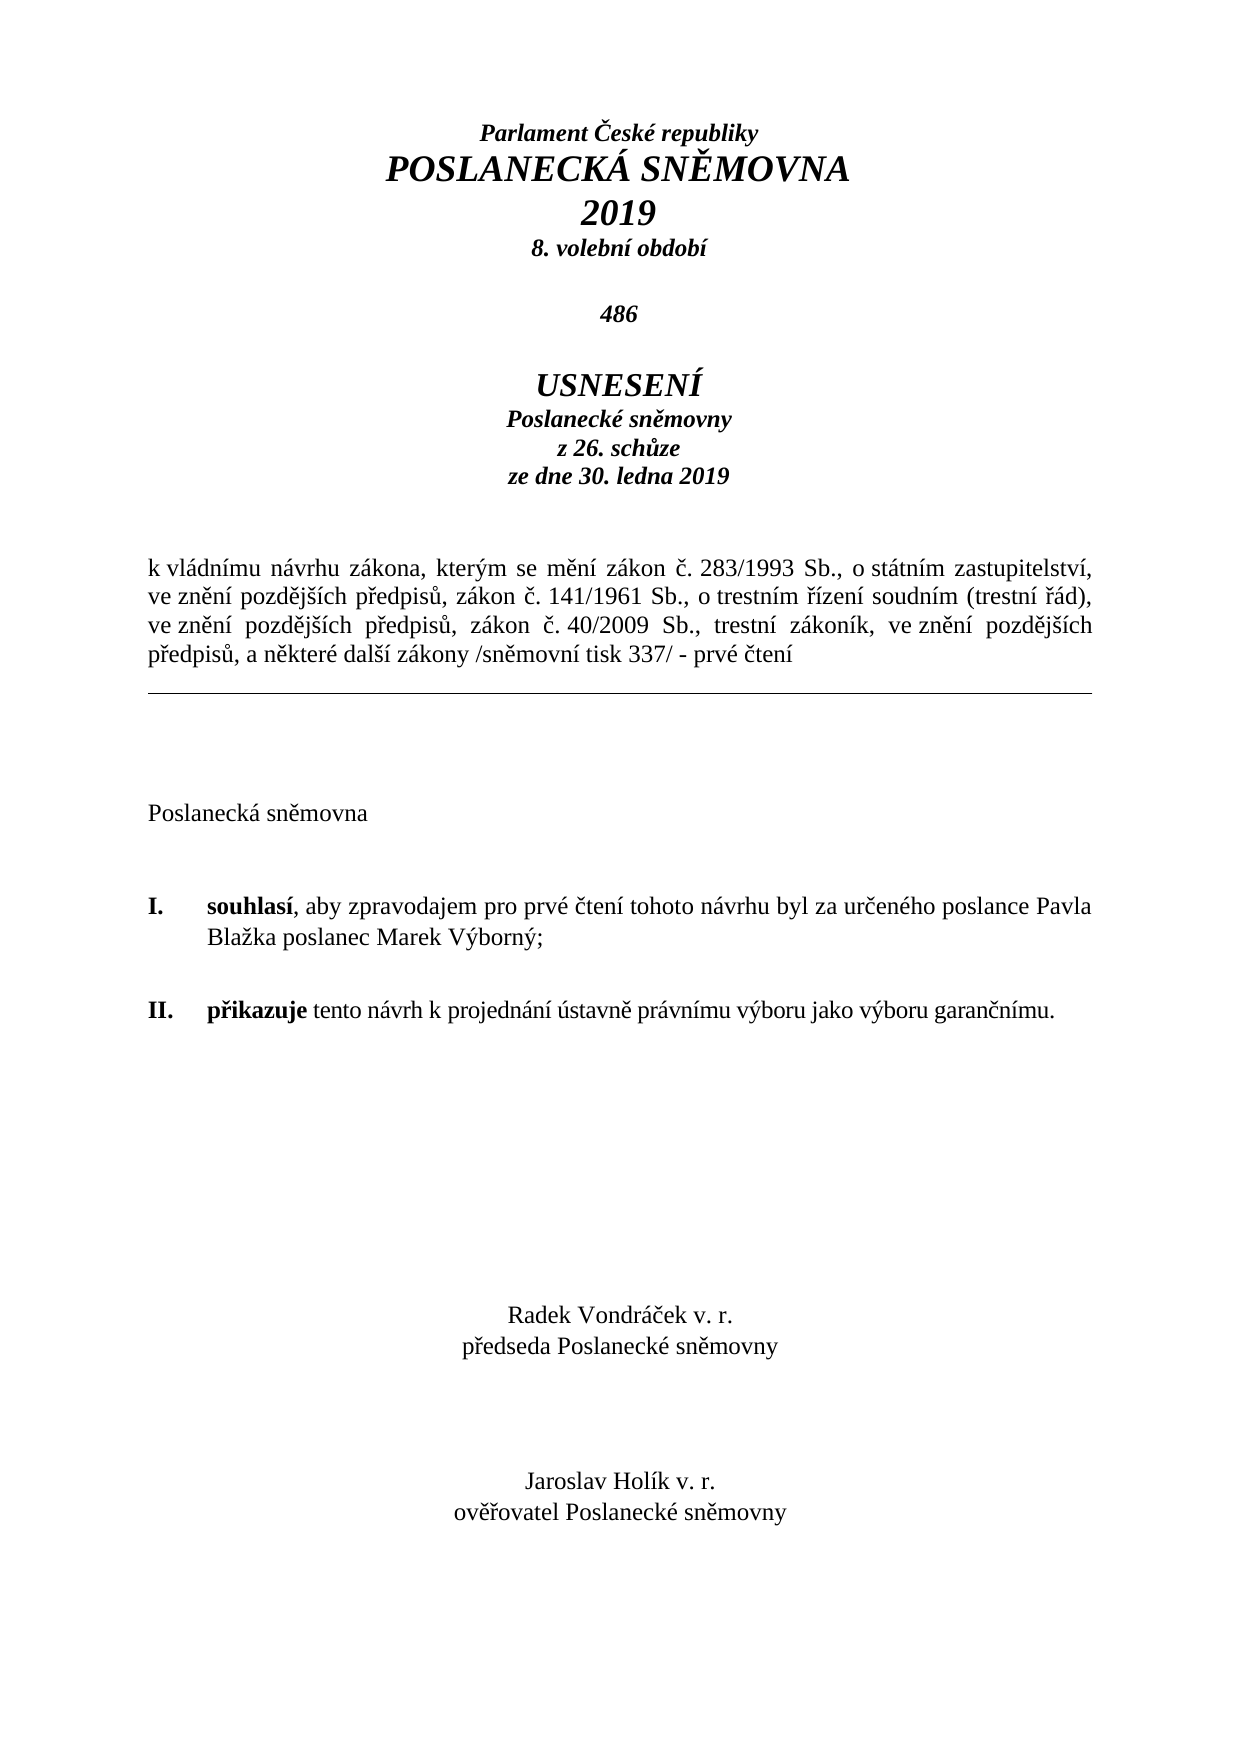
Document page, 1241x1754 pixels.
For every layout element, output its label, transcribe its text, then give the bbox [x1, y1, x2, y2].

text přikazuje tento návrh k projednání ústavně právnímu výboru jako výboru garančnímu. [148, 995, 1092, 1023]
text souhlasí, aby zpravodajem pro prvé čtení tohoto návrhu byl za určeného poslance Pavla Blažka poslanec Marek Výborný; [148, 891, 1092, 951]
text Poslanecké sněmovny [148, 404, 1092, 433]
text Radek Vondráček v. r. [148, 1300, 1092, 1329]
text 486 [148, 299, 1092, 328]
text 8. volební období [148, 233, 1092, 262]
text 2019 [148, 190, 1092, 233]
text ze dne 30. ledna 2019 [148, 461, 1092, 490]
text USNESENÍ [148, 366, 1092, 404]
text z 26. schůze [148, 433, 1092, 461]
text předseda Poslanecké sněmovny [148, 1331, 1092, 1360]
text POSLANECKÁ SNĚMOVNA [148, 147, 1092, 190]
text k vládnímu návrhu zákona, kterým se mění zákon č. 283/1993 Sb., o státním zastupitelství, ve znění pozdějších předpisů, zákon č. 141/1961 Sb., o trestním řízení soudním (trestní řád), ve znění pozdějších předpisů, zákon č. 40/2009 Sb., trestní zákoník, ve znění pozdějších předpisů, a některé další zákony /sněmovní tisk 337/ - prvé čtení [148, 553, 1092, 693]
text Jaroslav Holík v. r. [148, 1466, 1092, 1495]
text Poslanecká sněmovna [148, 798, 1092, 827]
text Parlament České republiky [148, 118, 1092, 147]
text ověřovatel Poslanecké sněmovny [148, 1497, 1092, 1526]
